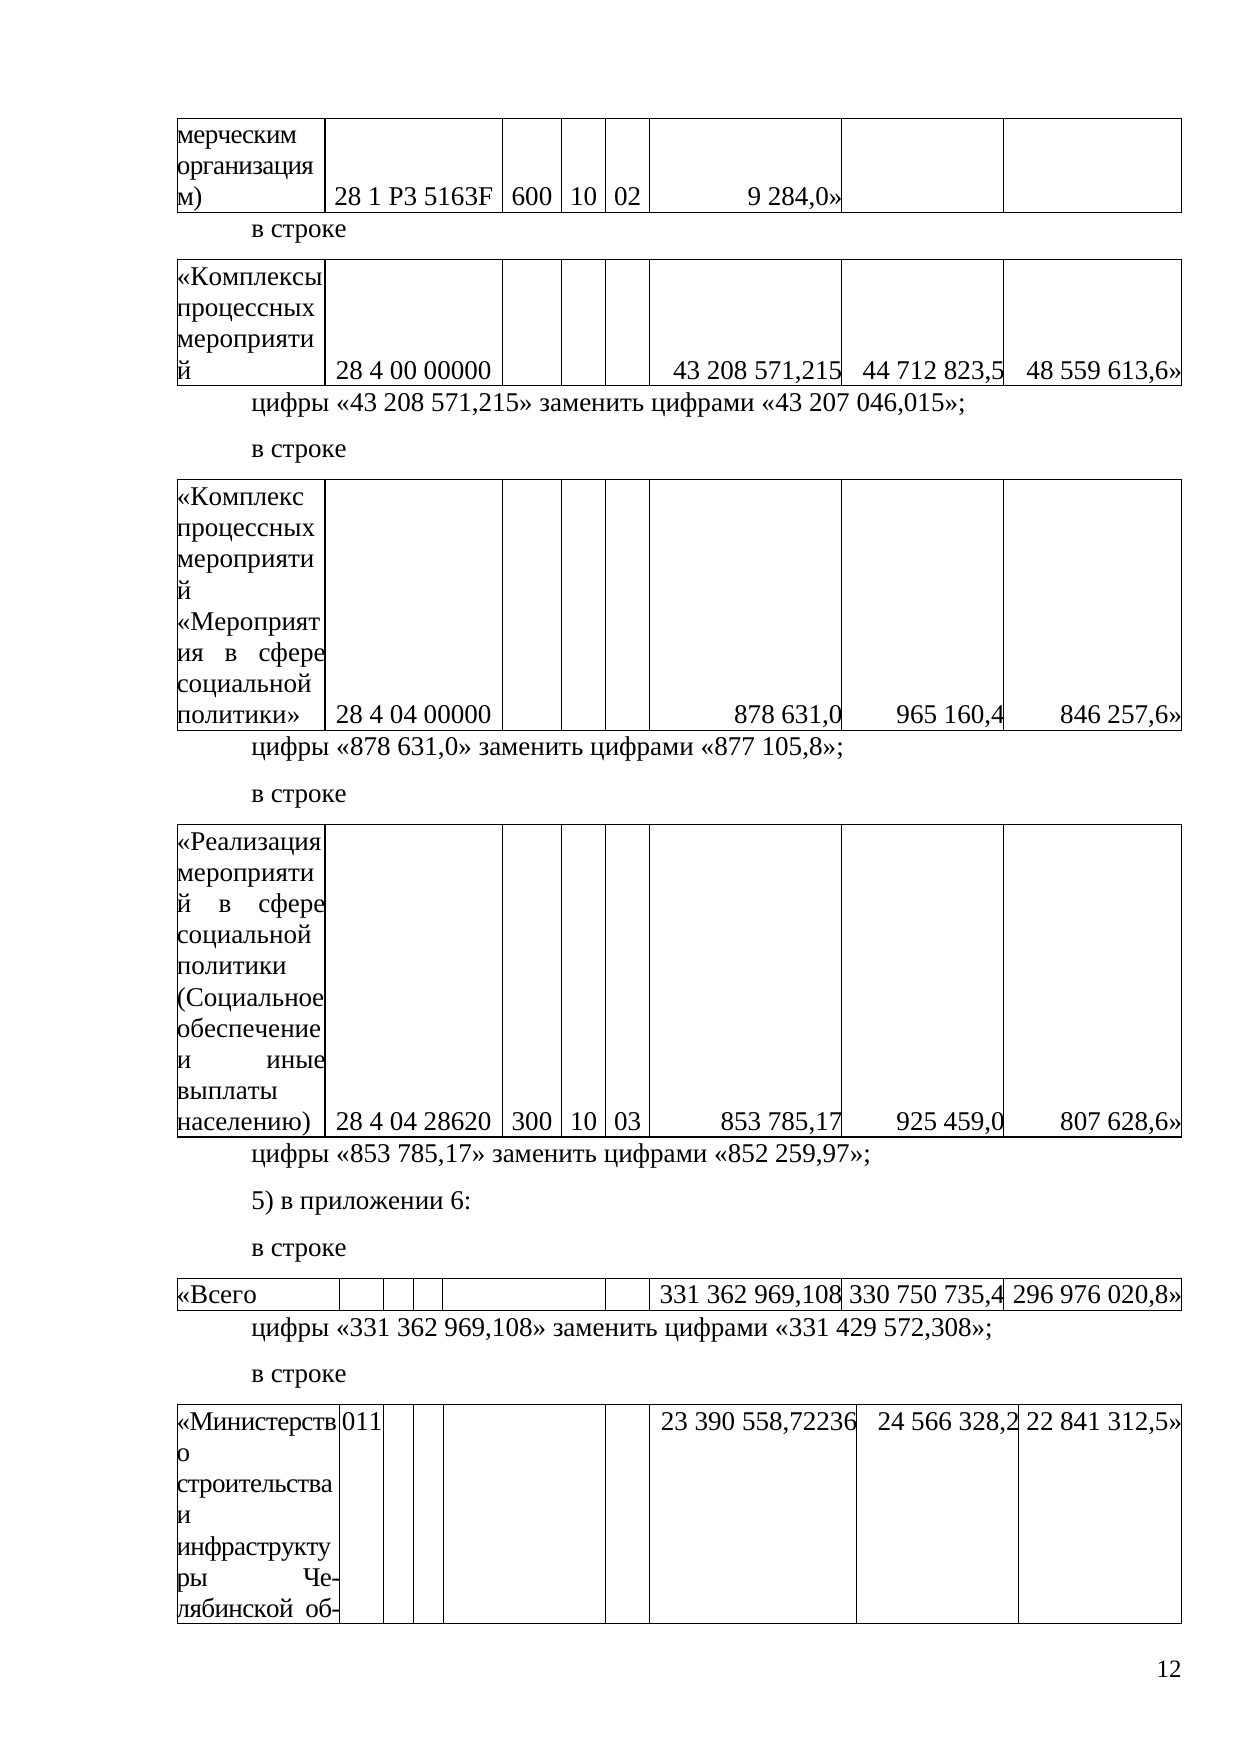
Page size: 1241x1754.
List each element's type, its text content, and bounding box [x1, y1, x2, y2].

table_header 925 459,0 [842, 825, 1003, 1136]
table_header [503, 480, 561, 729]
table_header 48 559 613,6» [1004, 260, 1181, 385]
table_header [384, 1405, 413, 1623]
table_header 43 208 571,215 [650, 260, 841, 385]
table_header «Комплекс процессных мероприятий «Мероприятия в сфере социальной политики» [178, 480, 324, 729]
table_header 300 [503, 825, 561, 1136]
table_header 23 390 558,72236 [650, 1405, 856, 1623]
table_header [503, 260, 561, 385]
table_header 331 362 969,108 [650, 1279, 841, 1309]
table_cell 10 [562, 119, 605, 212]
table_header [606, 480, 649, 729]
table_header 878 631,0 [650, 480, 841, 729]
table_header [562, 260, 605, 385]
table_header 03 [606, 825, 649, 1136]
table_header [606, 1405, 649, 1623]
table_header 28 4 04 00000 [326, 480, 502, 729]
table_header [414, 1279, 442, 1309]
text в строке [177, 213, 1181, 244]
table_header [178, 1405, 339, 1623]
table_header 28 4 00 00000 [326, 260, 502, 385]
table_header 807 628,6» [1004, 825, 1181, 1136]
table_header [340, 1279, 383, 1309]
table_header [414, 1405, 443, 1623]
table_header 011 [340, 1405, 383, 1623]
table_header [443, 1279, 605, 1309]
text цифры «853 785,17» заменить цифрами «852 259,97»; [177, 1138, 1181, 1168]
table_header 330 750 735,4 [842, 1279, 1003, 1309]
text цифры «878 631,0» заменить цифрами «877 105,8»; [177, 731, 1181, 762]
table_header 28 4 04 28620 [326, 825, 502, 1136]
table_cell [1004, 119, 1181, 212]
table_header «Комплексы процессных мероприятий [178, 260, 324, 385]
table_header 965 160,4 [842, 480, 1003, 729]
text цифры «331 362 969,108» заменить цифрами «331 429 572,308»; [177, 1311, 1181, 1342]
table_cell [842, 119, 1003, 212]
table_header [562, 480, 605, 729]
table_header «Всего [178, 1279, 339, 1309]
table_cell 02 [606, 119, 649, 212]
table_header 22 841 312,5» [1019, 1405, 1181, 1623]
table_header 853 785,17 [650, 825, 841, 1136]
table_header 10 [562, 825, 605, 1136]
table_cell 9 284,0» [650, 119, 841, 212]
table_cell 28 1 P3 5163F [326, 119, 502, 212]
table_cell 600 [503, 119, 561, 212]
table_header [606, 260, 649, 385]
text 5) в приложении 6: [177, 1184, 1181, 1215]
table_header «Реализация мероприятий в сфере социальной политики (Социальное обеспечение и иные выплаты населению) [178, 825, 324, 1136]
text в строке [177, 777, 1181, 808]
table_header 24 566 328,2 [857, 1405, 1018, 1623]
text цифры «43 208 571,215» заменить цифрами «43 207 046,015»; [177, 386, 1181, 417]
table_header 44 712 823,5 [842, 260, 1003, 385]
text в строке [177, 433, 1181, 464]
text в строке [177, 1231, 1181, 1262]
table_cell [178, 119, 324, 212]
text в строке [177, 1357, 1181, 1388]
table_header 846 257,6» [1004, 480, 1181, 729]
table_header [384, 1279, 413, 1309]
table_header [444, 1405, 605, 1623]
table_header [606, 1279, 649, 1309]
table_header 296 976 020,8» [1004, 1279, 1181, 1309]
